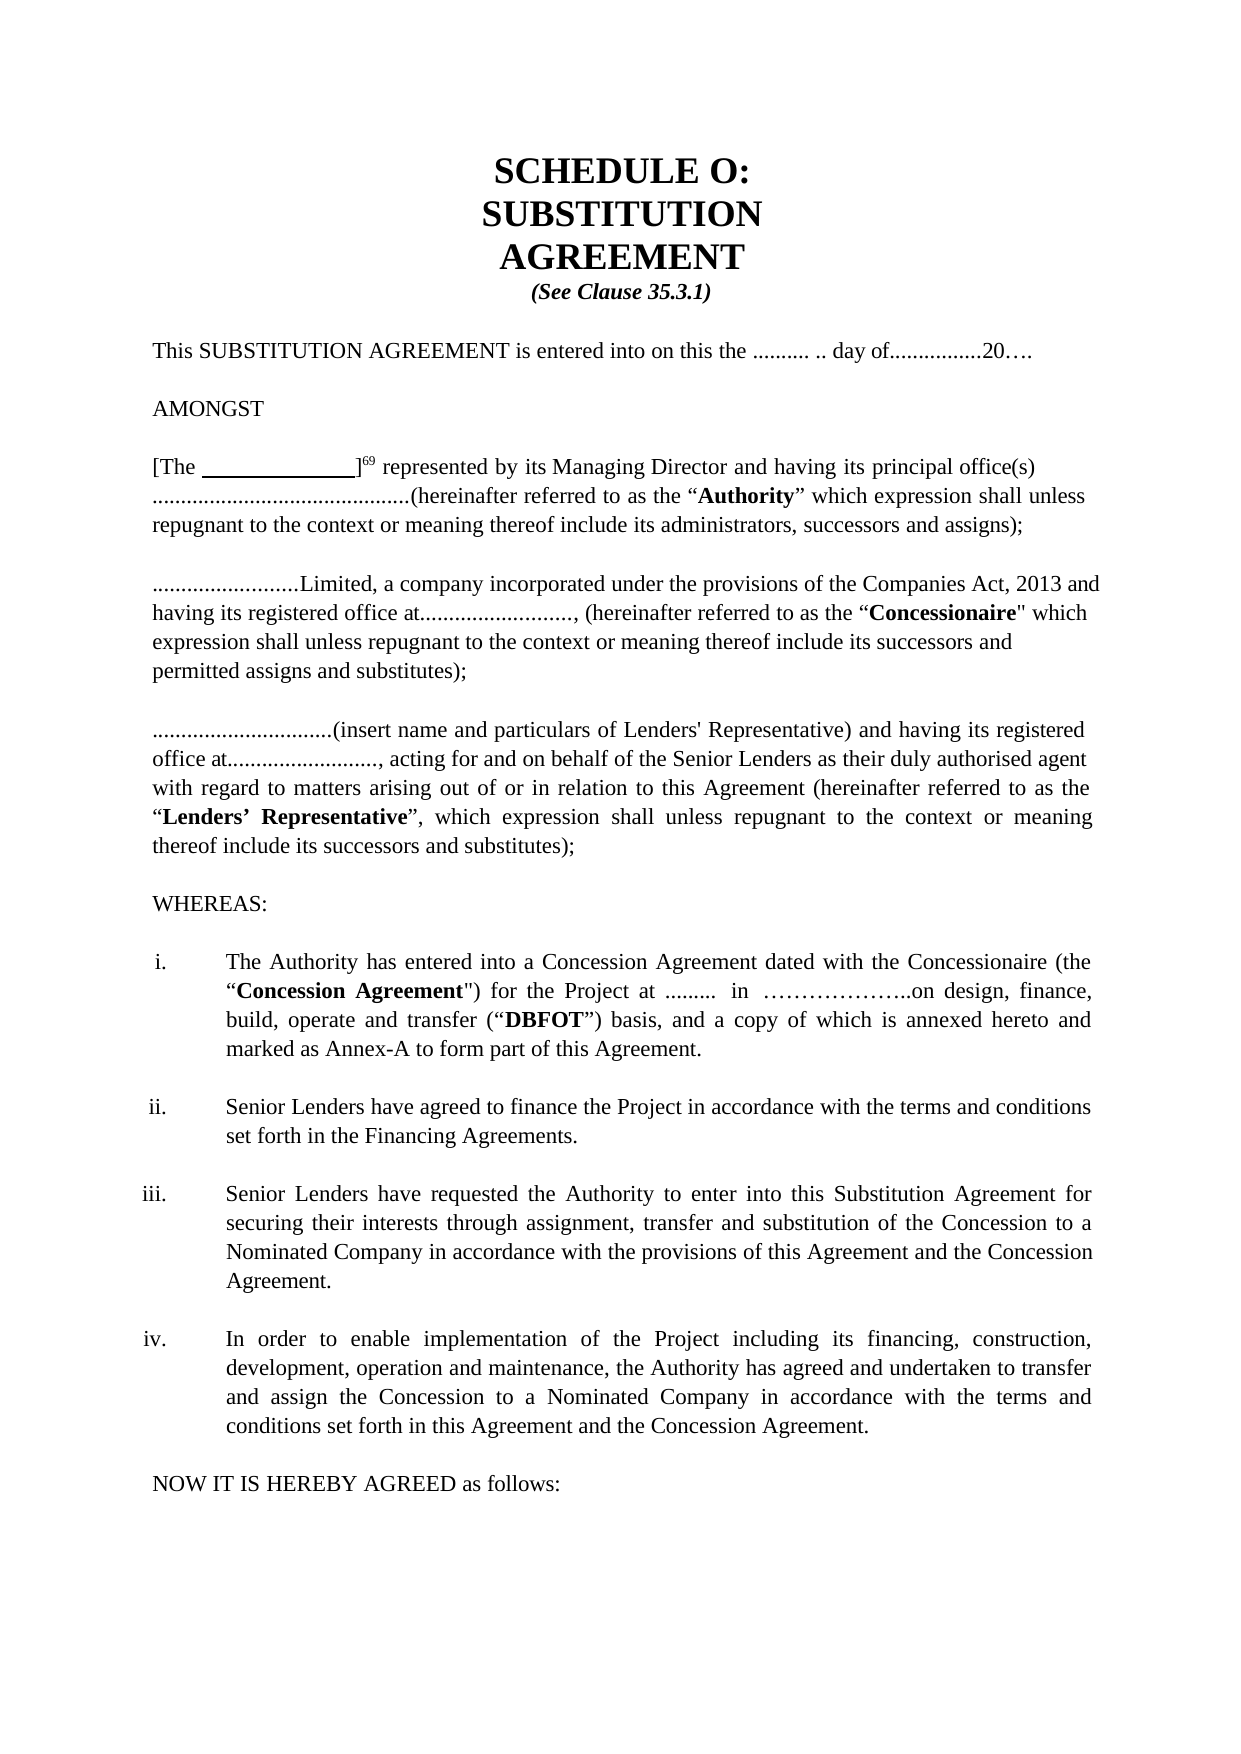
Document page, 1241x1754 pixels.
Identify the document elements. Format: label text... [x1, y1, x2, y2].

text NOW IT IS HEREBY AGREED as follows: [152, 1470, 1159, 1497]
text WHEREAS: [152, 890, 1159, 917]
text This SUBSTITUTION AGREEMENT is entered into on this the .......... .. day of 20…. [152, 337, 1159, 363]
text office at , acting for and on behalf of the Senior Lenders as their duly authorised agent [152, 745, 1159, 771]
text [The ]69 represented by its Managing Director and having its principal office(s) (hereinafter referred to as the “Authority” which expression shall unless [152, 453, 1093, 509]
text expression shall unless repugnant to the context or meaning thereof include its successors and permitted assigns and substitutes); [152, 628, 1093, 683]
list The Authority has entered into a Concession Agreement dated with the Concessionaire (the “Concession Agreement") for the Project at ......... in ………………..on design, finance, build, operate and transfer (“DBFOT”) basis, and a copy of which is annexed hereto and marked as Annex-A to form part of this Agreement. [154, 948, 1093, 1062]
subtitle SCHEDULE O: SUBSTITUTION AGREEMENT [377, 148, 867, 278]
text . (insert name and particulars of Lenders' Representative) and having its registered [152, 716, 1159, 742]
text AMONGST [152, 395, 1159, 421]
text having its registered office at , (hereinafter referred to as the “Concessionaire" which [152, 599, 1159, 625]
text repugnant to the context or meaning thereof include its administrators, successors and assigns); [152, 512, 1159, 538]
text (See Clause 35.3.1) [377, 278, 867, 305]
text . Limited, a company incorporated under the provisions of the Companies Act, 2013 and [152, 570, 1159, 596]
list In order to enable implementation of the Project including its financing, construction, development, operation and maintenance, the Authority has agreed and undertaken to transfer and assign the Concession to a Nominated Company in accordance with the terms and conditions set forth in this Agreement and the Concession Agreement. [143, 1325, 1093, 1438]
list Senior Lenders have requested the Authority to enter into this Substitution Agreement for securing their interests through assignment, transfer and substitution of the Concession to a Nominated Company in accordance with the provisions of this Agreement and the Concession Agreement. [142, 1181, 1093, 1294]
text with regard to matters arising out of or in relation to this Agreement (hereinafter referred to as the “Lenders’ Representative”, which expression shall unless repugnant to the context or meaning thereof include its successors and substitutes); [152, 774, 1093, 858]
list Senior Lenders have agreed to finance the Project in accordance with the terms and conditions set forth in the Financing Agreements. [148, 1093, 1092, 1149]
